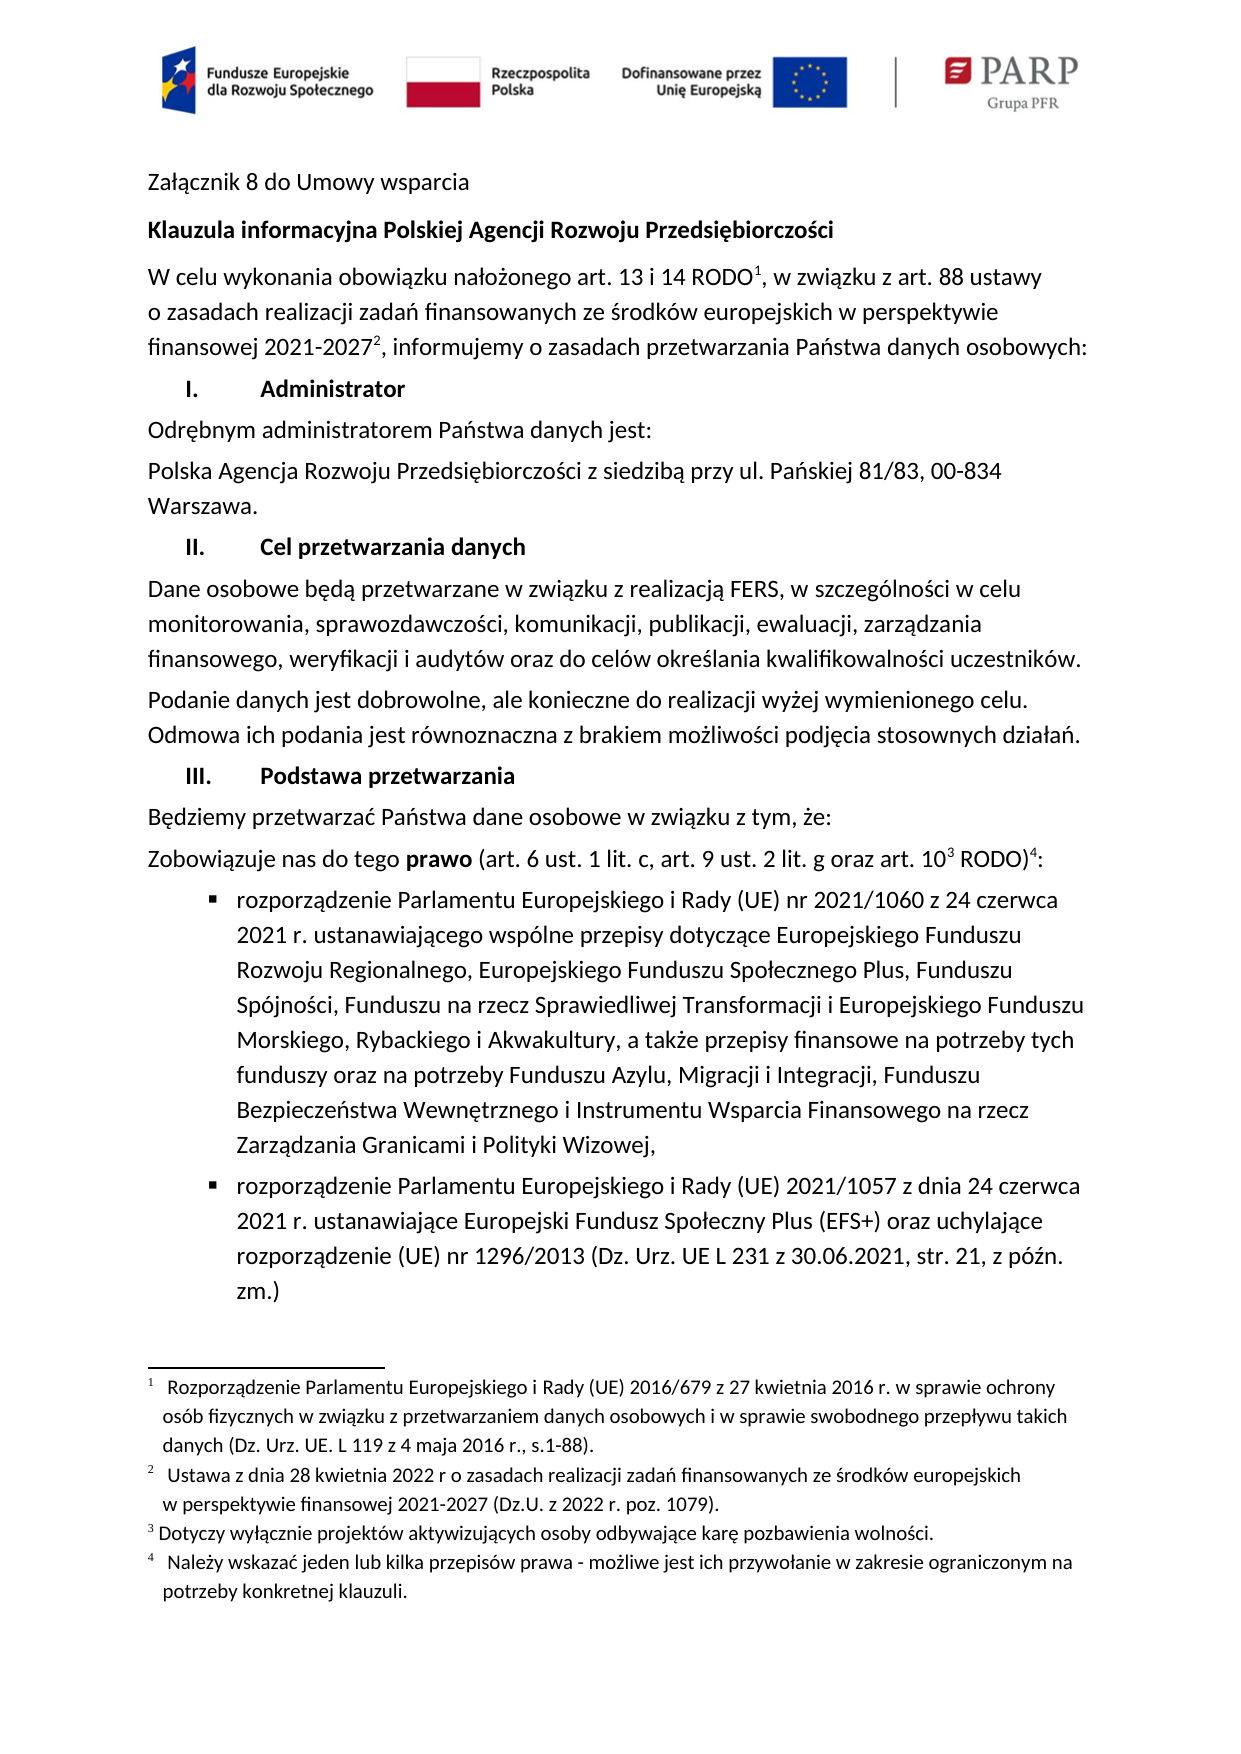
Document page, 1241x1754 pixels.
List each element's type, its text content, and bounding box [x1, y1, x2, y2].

text Odrębnym administratorem Państwa danych jest: [148, 414, 1092, 444]
text Zobowiązuje nas do tego prawo (art. 6 ust. 1 lit. c, art. 9 ust. 2 lit. g oraz art. 10 RODO): [148, 843, 1092, 873]
text W celu wykonania obowiązku nałożonego art. 13 i 14 RODO, w związku z art. 88 ustawy o zasadach realizacji zadań finansowanych ze środków europejskich w perspektywie finansowej 2021-2027, informujemy o zasadach przetwarzania Państwa danych osobowych: [148, 261, 1092, 362]
list Podstawa przetwarzania [185, 760, 1092, 791]
text Dane osobowe będą przetwarzane w związku z realizacją FERS, w szczególności w celu monitorowania, sprawozdawczości, komunikacji, publikacji, ewaluacji, zarządzania finansowego, weryfikacji i audytów oraz do celów określania kwalifikowalności uczestników. [148, 573, 1092, 673]
subtitle Załącznik 8 do Umowy wsparcia [148, 166, 1092, 197]
list rozporządzenie Parlamentu Europejskiego i Rady (UE) 2021/1057 z dnia 24 czerwca 2021 r. ustanawiające Europejski Fundusz Społeczny Plus (EFS+) oraz uchylające rozporządzenie (UE) nr 1296/2013 (Dz. Urz. UE L 231 z 30.06.2021, str. 21, z późn. zm.) [207, 1170, 1092, 1306]
text Podanie danych jest dobrowolne, ale konieczne do realizacji wyżej wymienionego celu. Odmowa ich podania jest równoznaczna z brakiem możliwości podjęcia stosownych działań. [148, 684, 1092, 749]
text Będziemy przetwarzać Państwa dane osobowe w związku z tym, że: [148, 801, 1092, 832]
picture [147, 37, 1093, 124]
list Cel przetwarzania danych [185, 531, 1092, 562]
list rozporządzenie Parlamentu Europejskiego i Rady (UE) nr 2021/1060 z 24 czerwca 2021 r. ustanawiającego wspólne przepisy dotyczące Europejskiego Funduszu Rozwoju Regionalnego, Europejskiego Funduszu Społecznego Plus, Funduszu Spójności, Funduszu na rzecz Sprawiedliwej Transformacji i Europejskiego Funduszu Morskiego, Rybackiego i Akwakultury, a także przepisy finansowe na potrzeby tych funduszy oraz na potrzeby Funduszu Azylu, Migracji i Integracji, Funduszu Bezpieczeństwa Wewnętrznego i Instrumentu Wsparcia Finansowego na rzecz Zarządzania Granicami i Polityki Wizowej, [207, 884, 1092, 1159]
text Polska Agencja Rozwoju Przedsiębiorczości z siedzibą przy ul. Pańskiej 81/83, 00-834 Warszawa. [148, 455, 1092, 521]
list Administrator [185, 373, 1092, 403]
text Klauzula informacyjna Polskiej Agencji Rozwoju Przedsiębiorczości [148, 214, 1092, 244]
